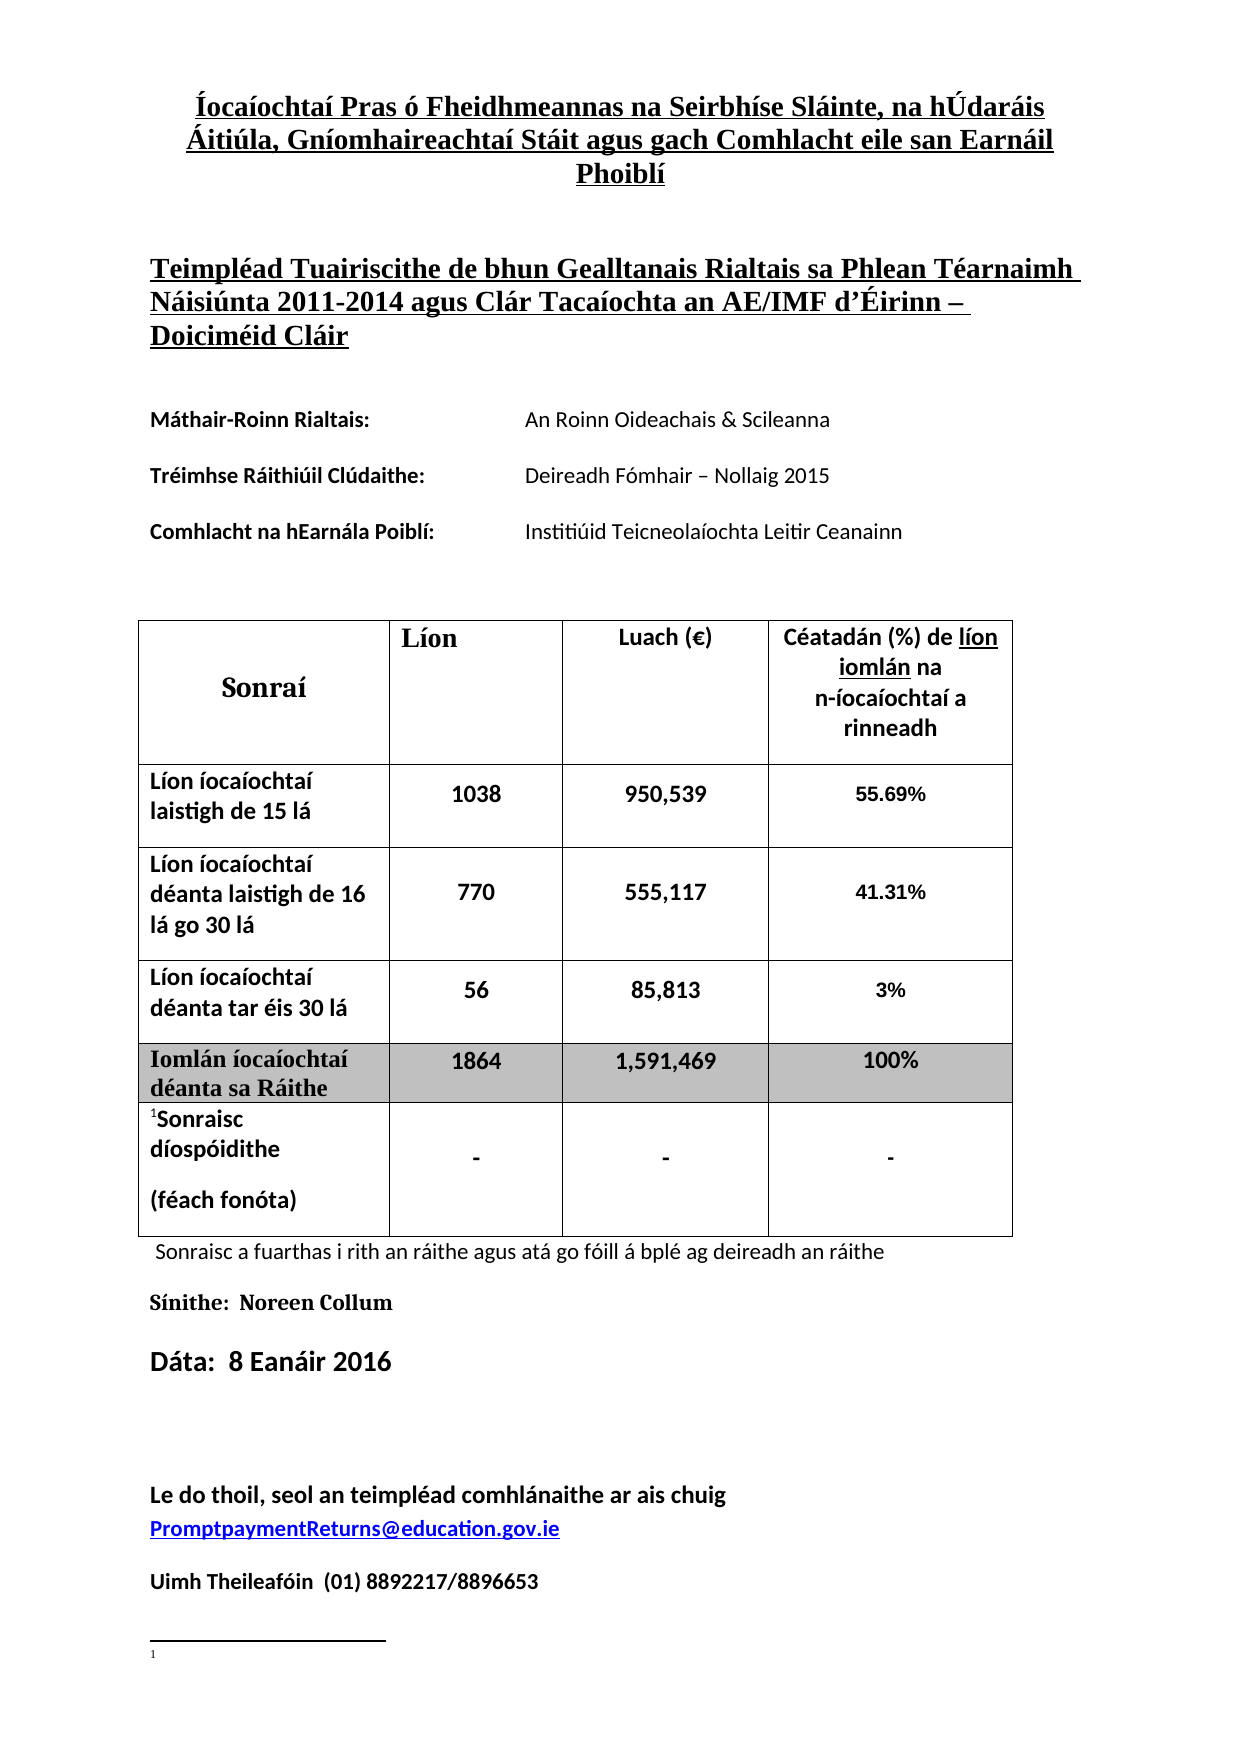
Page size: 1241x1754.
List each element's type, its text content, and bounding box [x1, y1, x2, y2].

table_cell Iomlán íocaíochtaí déanta sa Ráithe [139, 1044, 389, 1102]
table_cell 555,117 [563, 848, 768, 960]
table_cell 41.31% [769, 848, 1012, 960]
table_cell 55.69% [769, 765, 1012, 847]
table_cell 1864 [390, 1044, 562, 1102]
table_cell - [390, 1103, 562, 1236]
table_cell 1038 [390, 765, 562, 847]
text Comhlacht na hEarnála Poiblí: Institiúid Teicneolaíochta Leitir Ceanainn [150, 517, 1090, 545]
table_cell 100% [769, 1044, 1012, 1102]
text Le do thoil, seol an teimpléad comhlánaithe ar ais chuig PromptpaymentReturns@education.gov.ie [150, 1479, 1090, 1542]
table_header Sonraí [139, 621, 389, 764]
table_header Líon [390, 621, 562, 764]
text Dáta: 8 Eanáir 2016 [150, 1343, 1090, 1378]
subtitle Sínithe: Noreen Collum [150, 1290, 1090, 1316]
table_cell - [563, 1103, 768, 1236]
table_header Luach (€) [563, 621, 768, 764]
table_cell 1,591,469 [563, 1044, 768, 1102]
text Sonraisc a fuarthas i rith an ráithe agus atá go fóill á bplé ag deireadh an ráithe [150, 1237, 1090, 1265]
table_cell 770 [390, 848, 562, 960]
text Teimpléad Tuairiscithe de bhun Gealltanais Rialtais sa Phlean Téarnaimh Náisiúnta 2011-2014 agus Clár Tacaíochta an AE/IMF d’Éirinn – Doiciméid Cláir [150, 251, 1090, 352]
text Máthair-Roinn Rialtais: An Roinn Oideachais & Scileanna [150, 405, 1090, 433]
text Uimh Theileafóin (01) 8892217/8896653 [150, 1567, 1090, 1595]
title Íocaíochtaí Pras ó Fheidhmeannas na Seirbhíse Sláinte, na hÚdaráis Áitiúla, Gníomhaireachtaí Stáit agus gach Comhlacht eile san Earnáil Phoiblí [150, 89, 1090, 189]
table_cell 3% [769, 961, 1012, 1043]
text Tréimhse Ráithiúil Clúdaithe: Deireadh Fómhair – Nollaig 2015 [150, 461, 1090, 489]
table_cell 85,813 [563, 961, 768, 1043]
table_cell Líon íocaíochtaí laistigh de 15 lá [139, 765, 389, 847]
table_cell 56 [390, 961, 562, 1043]
table_cell Líon íocaíochtaí déanta laistigh de 16 lá go 30 lá [139, 848, 389, 960]
table_cell Líon íocaíochtaí déanta tar éis 30 lá [139, 961, 389, 1043]
table_header Céatadán (%) de líon iomlán na n-íocaíochtaí a rinneadh [769, 621, 1012, 764]
table_cell Sonraisc díospóidithe (féach fonóta) [139, 1103, 389, 1236]
table_cell - [769, 1103, 1012, 1236]
table_cell 950,539 [563, 765, 768, 847]
